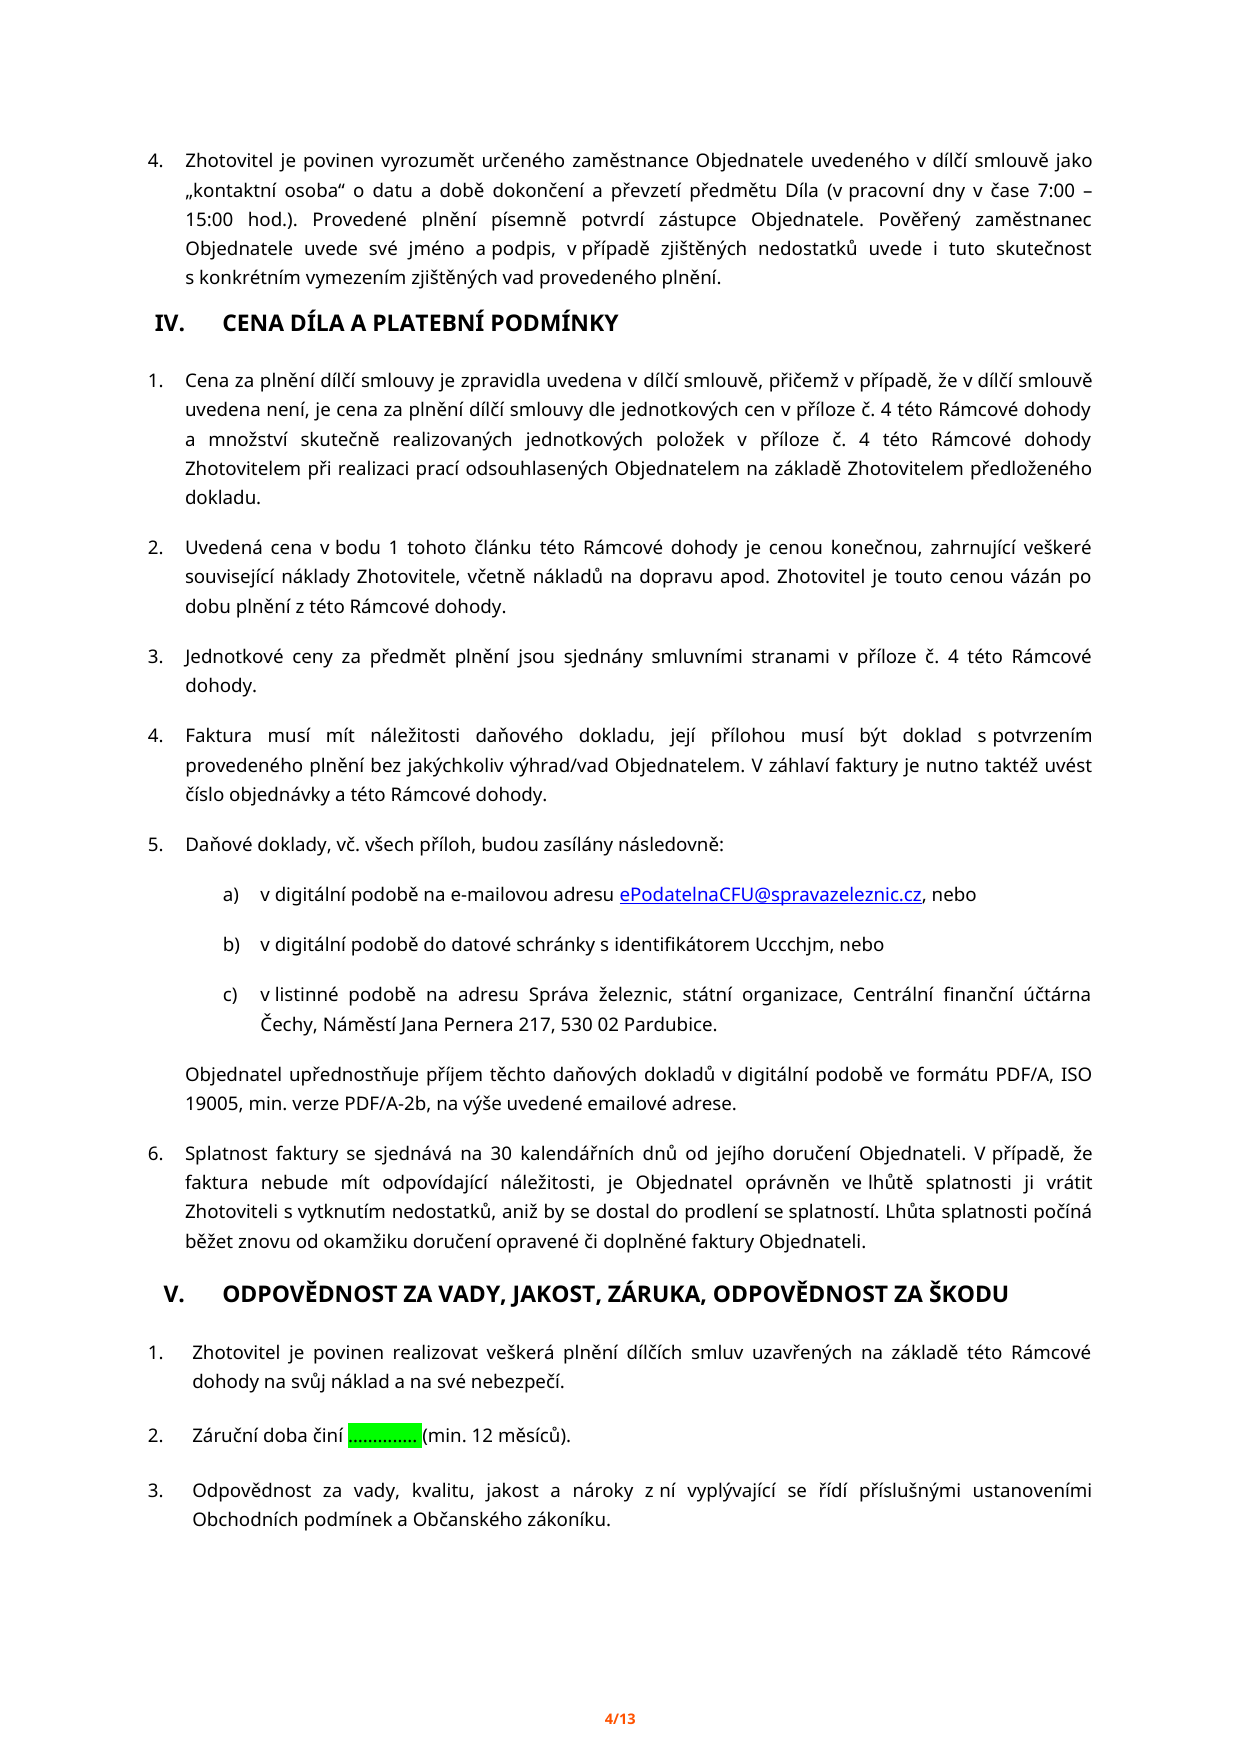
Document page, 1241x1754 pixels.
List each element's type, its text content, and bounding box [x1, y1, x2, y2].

text Zhotovitel je povinen vyrozumět určeného zaměstnance Objednatele uvedeného v dílčí smlouvě jako „kontaktní osoba“ o datu a době dokončení a převzetí předmětu Díla (v pracovní dny v čase 7:00 – 15:00 hod.). Provedené plnění písemně potvrdí zástupce Objednatele. Pověřený zaměstnanec Objednatele uvede své jméno a podpis, v případě zjištěných nedostatků uvede i tuto skutečnost s konkrétním vymezením zjištěných vad provedeného plnění. [148, 148, 1093, 290]
list Cena za plnění dílčí smlouvy je zpravidla uvedena v dílčí smlouvě, přičemž v případě, že v dílčí smlouvě uvedena není, je cena za plnění dílčí smlouvy dle jednotkových cen v příloze č. 4 této Rámcové dohody a množství skutečně realizovaných jednotkových položek v příloze č. 4 této Rámcové dohody Zhotovitelem při realizaci prací odsouhlasených Objednatelem na základě Zhotovitelem předloženého dokladu. [148, 367, 1093, 510]
list Daňové doklady, vč. všech příloh, budou zasílány následovně: [148, 831, 1093, 857]
list CENA DÍLA A PLATEBNÍ PODMÍNKY [185, 306, 1093, 338]
list v digitální podobě na e-mailovou adresu ePodatelnaCFU@spravazeleznic.cz, nebo [223, 881, 1093, 907]
list Jednotkové ceny za předmět plnění jsou sjednány smluvními stranami v příloze č. 4 této Rámcové dohody. [148, 643, 1093, 698]
list Faktura musí mít náležitosti daňového dokladu, její přílohou musí být doklad s potvrzením provedeného plnění bez jakýchkoliv výhrad/vad Objednatelem. V záhlaví faktury je nutno taktéž uvést číslo objednávky a této Rámcové dohody. [148, 723, 1093, 807]
list Záruční doba činí ………….. (min. 12 měsíců). [422, 1423, 1093, 1448]
list Odpovědnost za vady, kvalitu, jakost a nároky z ní vyplývající se řídí příslušnými ustanoveními Obchodních podmínek a Občanského zákoníku. [148, 1477, 1093, 1532]
list Záruční doba činí ………….. (min. 12 měsíců). [148, 1423, 348, 1448]
list Uvedená cena v bodu 1 tohoto článku této Rámcové dohody je cenou konečnou, zahrnující veškeré související náklady Zhotovitele, včetně nákladů na dopravu apod. Zhotovitel je touto cenou vázán po dobu plnění z této Rámcové dohody. [148, 534, 1093, 619]
list v listinné podobě na adresu Správa železnic, státní organizace, Centrální finanční účtárna Čechy, Náměstí Jana Pernera 217, 530 02 Pardubice. [223, 982, 1093, 1036]
list v digitální podobě do datové schránky s identifikátorem Uccchjm, nebo [223, 931, 1093, 957]
list ODPOVĚDNOST ZA VADY, JAKOST, ZÁRUKA, ODPOVĚDNOST ZA ŠKODU [185, 1278, 1093, 1309]
text Objednatel upřednostňuje příjem těchto daňových dokladů v digitální podobě ve formátu PDF/A, ISO 19005, min. verze PDF/A-2b, na výše uvedené emailové adrese. [185, 1061, 1093, 1116]
list Zhotovitel je povinen realizovat veškerá plnění dílčích smluv uzavřených na základě této Rámcové dohody na svůj náklad a na své nebezpečí. [148, 1339, 1093, 1394]
list Splatnost faktury se sjednává na 30 kalendářních dnů od jejího doručení Objednateli. V případě, že faktura nebude mít odpovídající náležitosti, je Objednatel oprávněn ve lhůtě splatnosti ji vrátit Zhotoviteli s vytknutím nedostatků, aniž by se dostal do prodlení se splatností. Lhůta splatnosti počíná běžet znovu od okamžiku doručení opravené či doplněné faktury Objednateli. [148, 1140, 1093, 1254]
